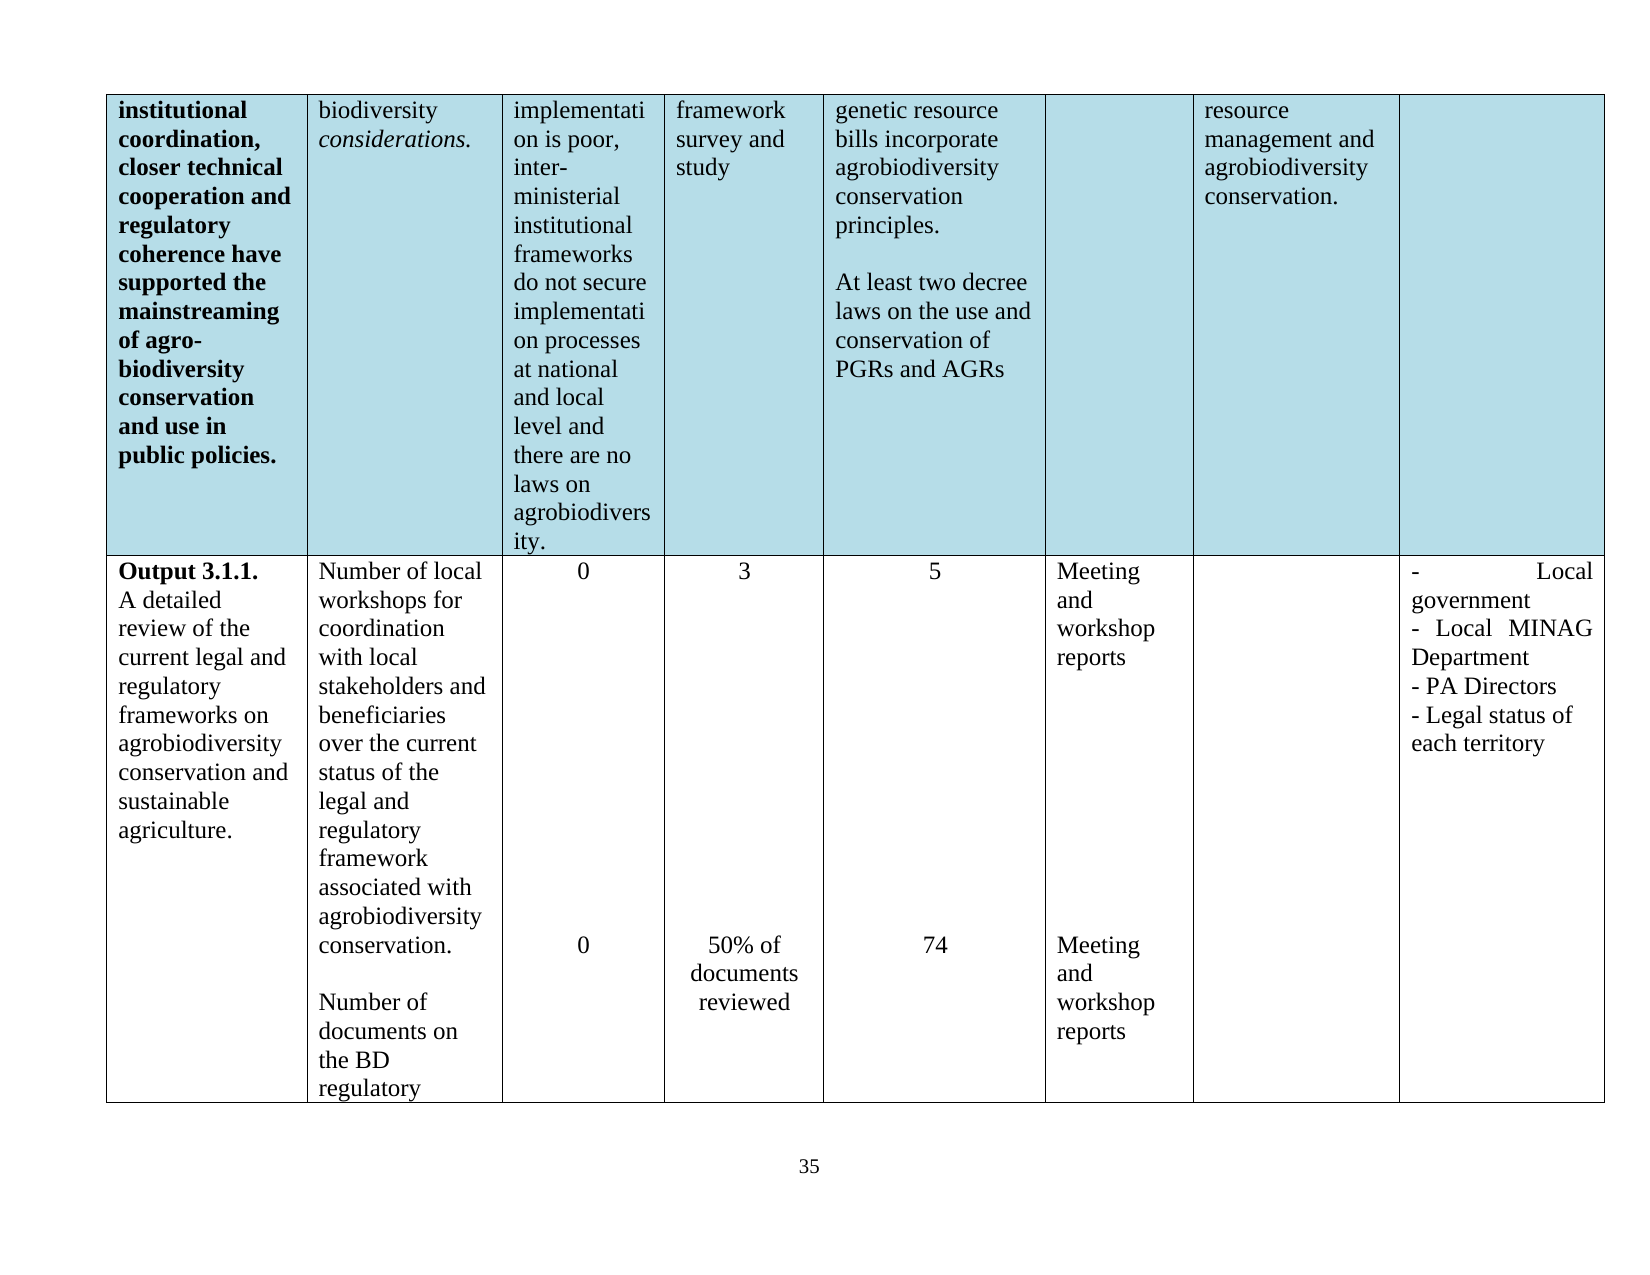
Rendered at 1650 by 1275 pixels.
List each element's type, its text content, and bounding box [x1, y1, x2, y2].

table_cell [824, 95, 1045, 555]
table_cell 5 74 [824, 556, 1045, 1102]
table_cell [665, 556, 823, 1102]
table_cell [665, 95, 823, 555]
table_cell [503, 95, 664, 555]
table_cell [1400, 556, 1604, 1102]
table_cell 0 0 [503, 556, 664, 1102]
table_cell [308, 95, 502, 555]
table_cell [1400, 95, 1604, 555]
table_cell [1194, 95, 1399, 555]
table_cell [107, 556, 307, 1102]
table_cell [1046, 95, 1193, 555]
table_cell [1046, 556, 1193, 1102]
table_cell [308, 556, 502, 1102]
table_cell [1194, 556, 1399, 1102]
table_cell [107, 95, 307, 555]
